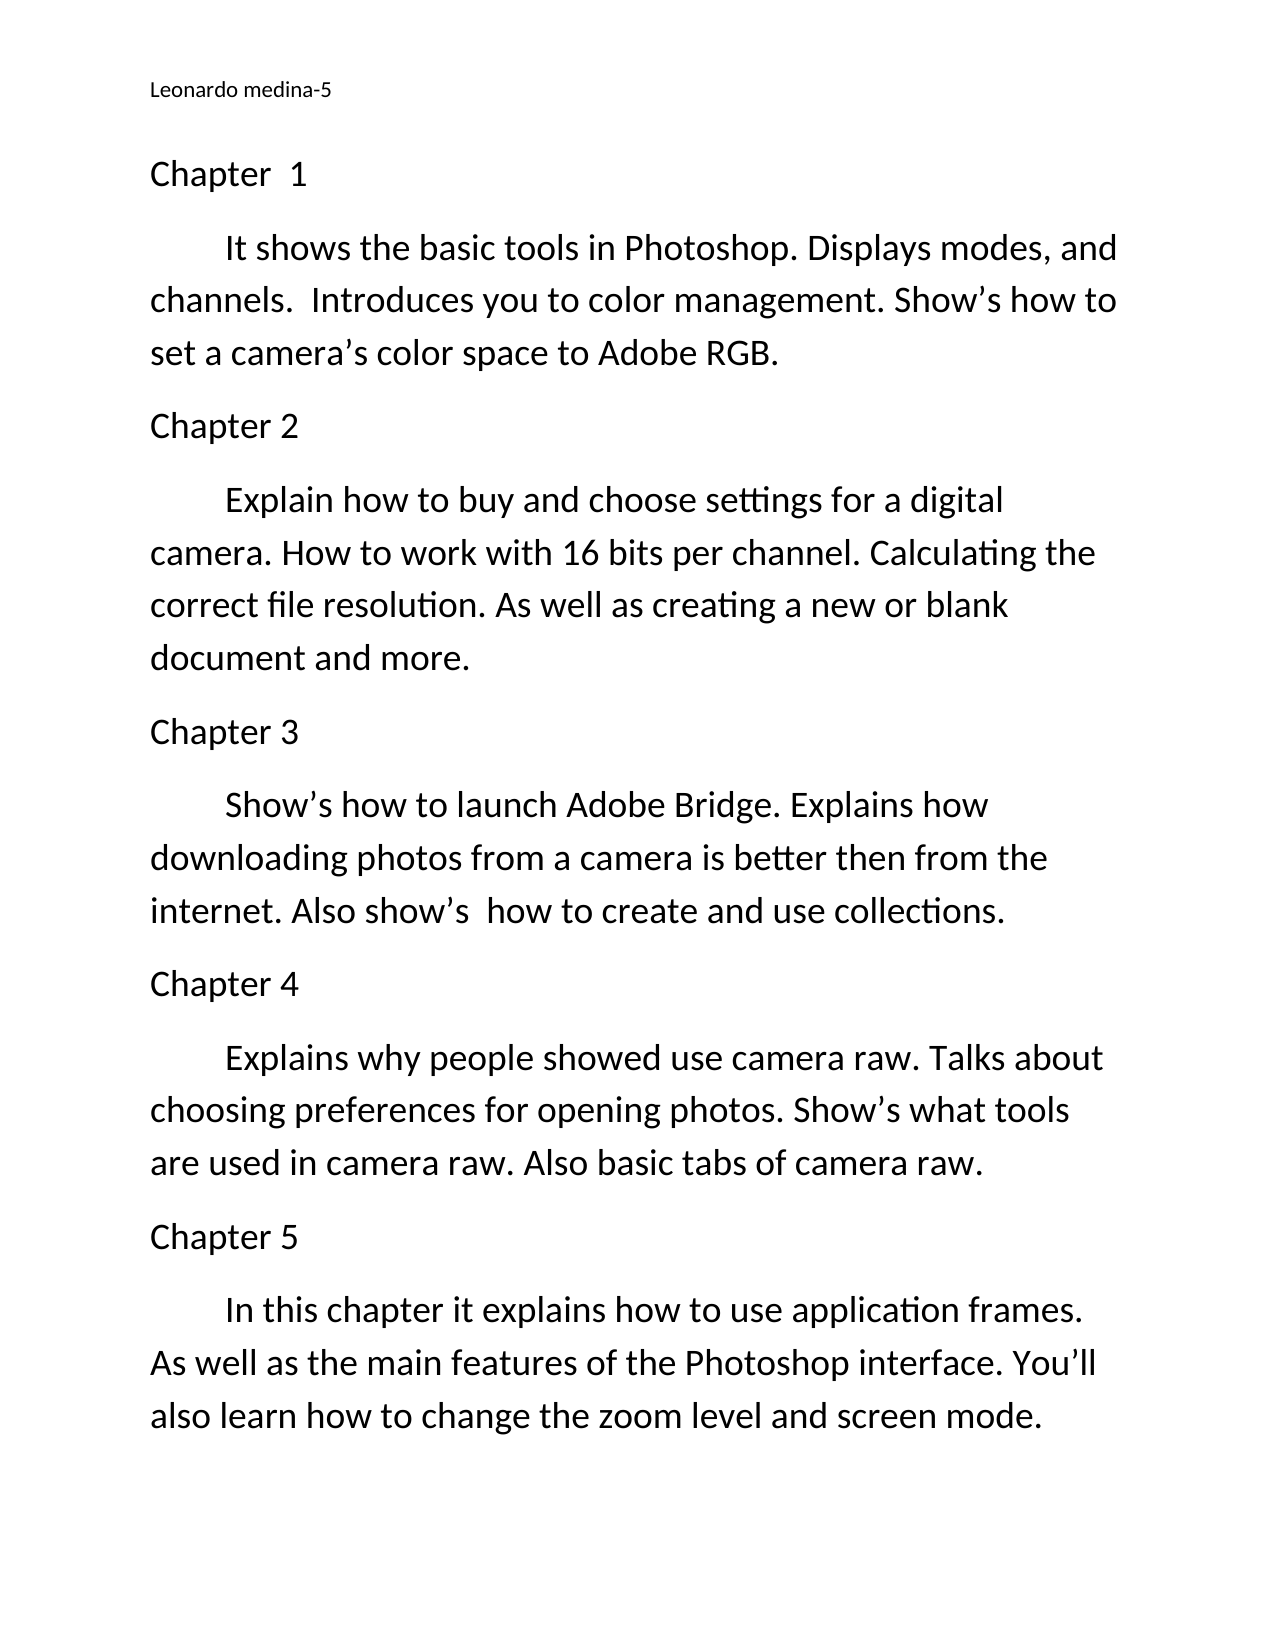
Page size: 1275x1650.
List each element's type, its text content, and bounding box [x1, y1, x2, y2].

text Chapter 1 [150, 150, 1125, 196]
text Explain how to buy and choose settings for a digital camera. How to work with 16 bits per channel. Calculating the correct file resolution. As well as creating a new or blank document and more. [150, 476, 1125, 680]
text Chapter 5 [150, 1213, 1125, 1258]
text In this chapter it explains how to use application frames. As well as the main features of the Photoshop interface. You’ll also learn how to change the zoom level and screen mode. [150, 1286, 1125, 1437]
text Chapter 3 [150, 708, 1125, 753]
text Explains why people showed use camera raw. Talks about choosing preferences for opening photos. Show’s what tools are used in camera raw. Also basic tabs of camera raw. [150, 1034, 1125, 1185]
text Chapter 2 [150, 402, 1125, 448]
text Chapter 4 [150, 960, 1125, 1006]
text Show’s how to launch Adobe Bridge. Explains how downloading photos from a camera is better then from the internet. Also show’s how to create and use collections. [150, 781, 1125, 932]
text It shows the basic tools in Photoshop. Displays modes, and channels. Introduces you to color management. Show’s how to set a camera’s color space to Adobe RGB. [150, 223, 1125, 375]
